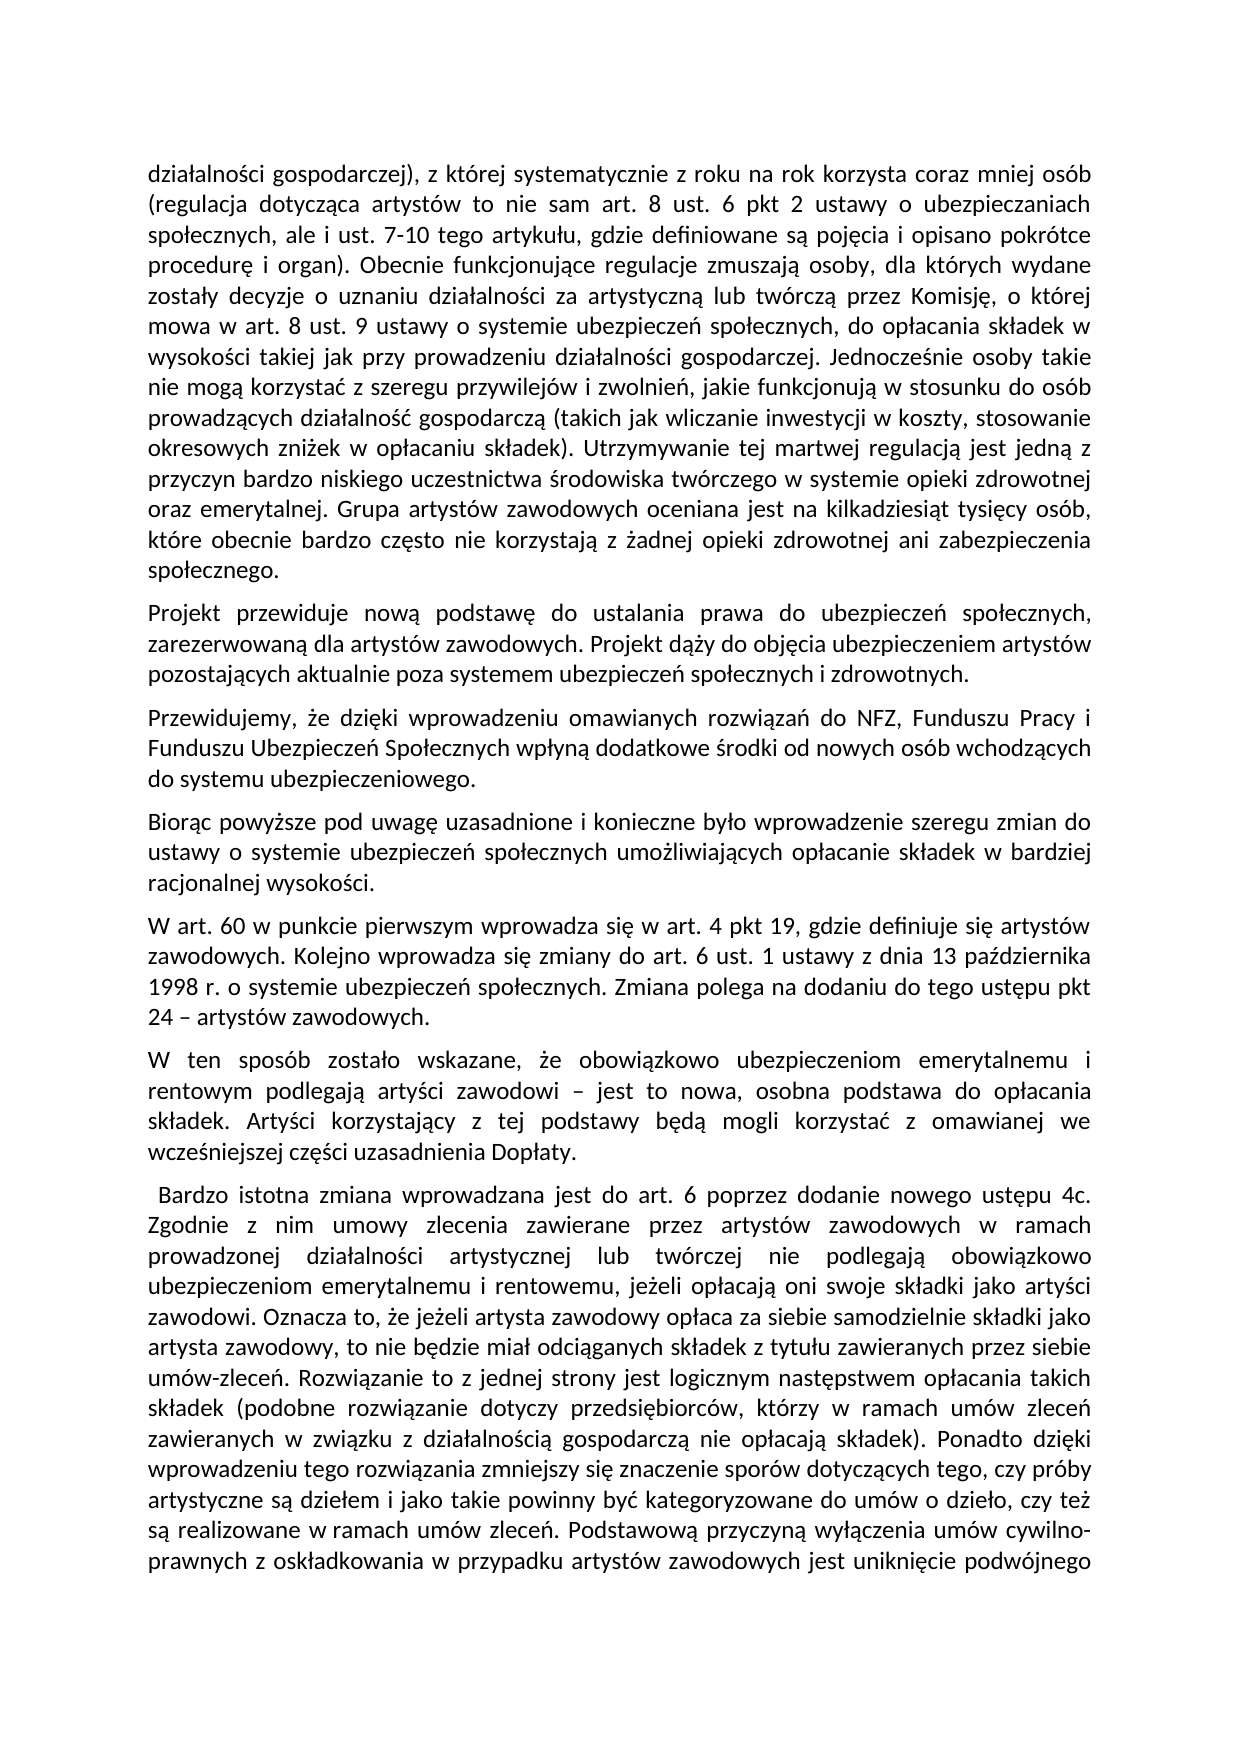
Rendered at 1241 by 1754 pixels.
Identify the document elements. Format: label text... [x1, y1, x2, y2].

text Biorąc powyższe pod uwagę uzasadnione i konieczne było wprowadzenie szeregu zmian do ustawy o systemie ubezpieczeń społecznych umożliwiających opłacanie składek w bardziej racjonalnej wysokości. [148, 806, 1093, 897]
text Przewidujemy, że dzięki wprowadzeniu omawianych rozwiązań do NFZ, Funduszu Pracy i Funduszu Ubezpieczeń Społecznych wpłyną dodatkowe środki od nowych osób wchodzących do systemu ubezpieczeniowego. [148, 702, 1093, 793]
text W ten sposób zostało wskazane, że obowiązkowo ubezpieczeniom emerytalnemu i rentowym podlegają artyści zawodowi – jest to nowa, osobna podstawa do opłacania składek. Artyści korzystający z tej podstawy będą mogli korzystać z omawianej we wcześniejszej części uzasadnienia Dopłaty. [148, 1044, 1093, 1166]
text W art. 60 w punkcie pierwszym wprowadza się w art. 4 pkt 19, gdzie definiuje się artystów zawodowych. Kolejno wprowadza się zmiany do art. 6 ust. 1 ustawy z dnia 13 października 1998 r. o systemie ubezpieczeń społecznych. Zmiana polega na dodaniu do tego ustępu pkt 24 – artystów zawodowych. [148, 910, 1093, 1032]
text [148, 1179, 1093, 1576]
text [148, 158, 1093, 585]
text Projekt przewiduje nową podstawę do ustalania prawa do ubezpieczeń społecznych, zarezerwowaną dla artystów zawodowych. Projekt dąży do objęcia ubezpieczeniem artystów pozostających aktualnie poza systemem ubezpieczeń społecznych i zdrowotnych. [148, 598, 1093, 689]
